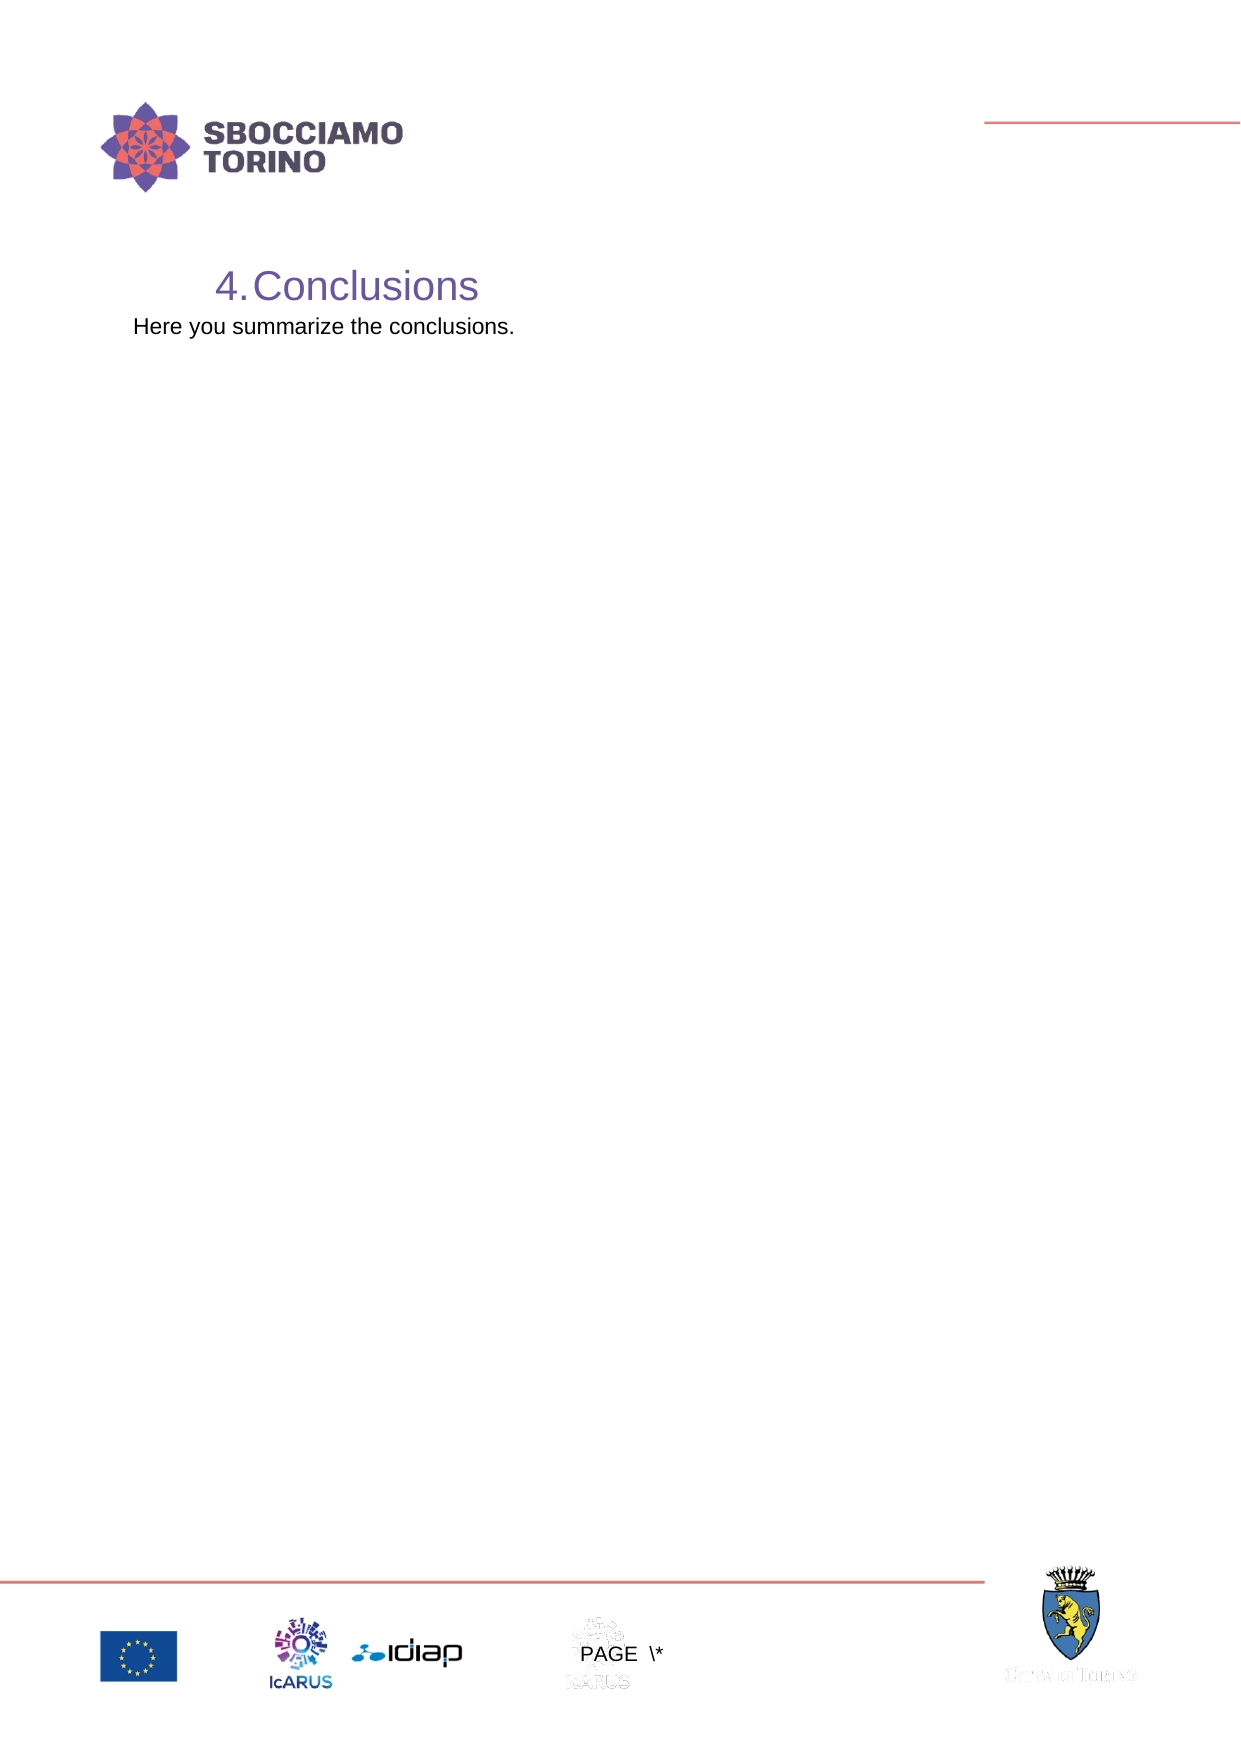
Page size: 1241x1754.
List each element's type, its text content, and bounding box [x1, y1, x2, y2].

subtitle Conclusions [215, 261, 1063, 309]
picture [0, 0, 1241, 1754]
text Here you summarize the conclusions. [133, 313, 1063, 339]
